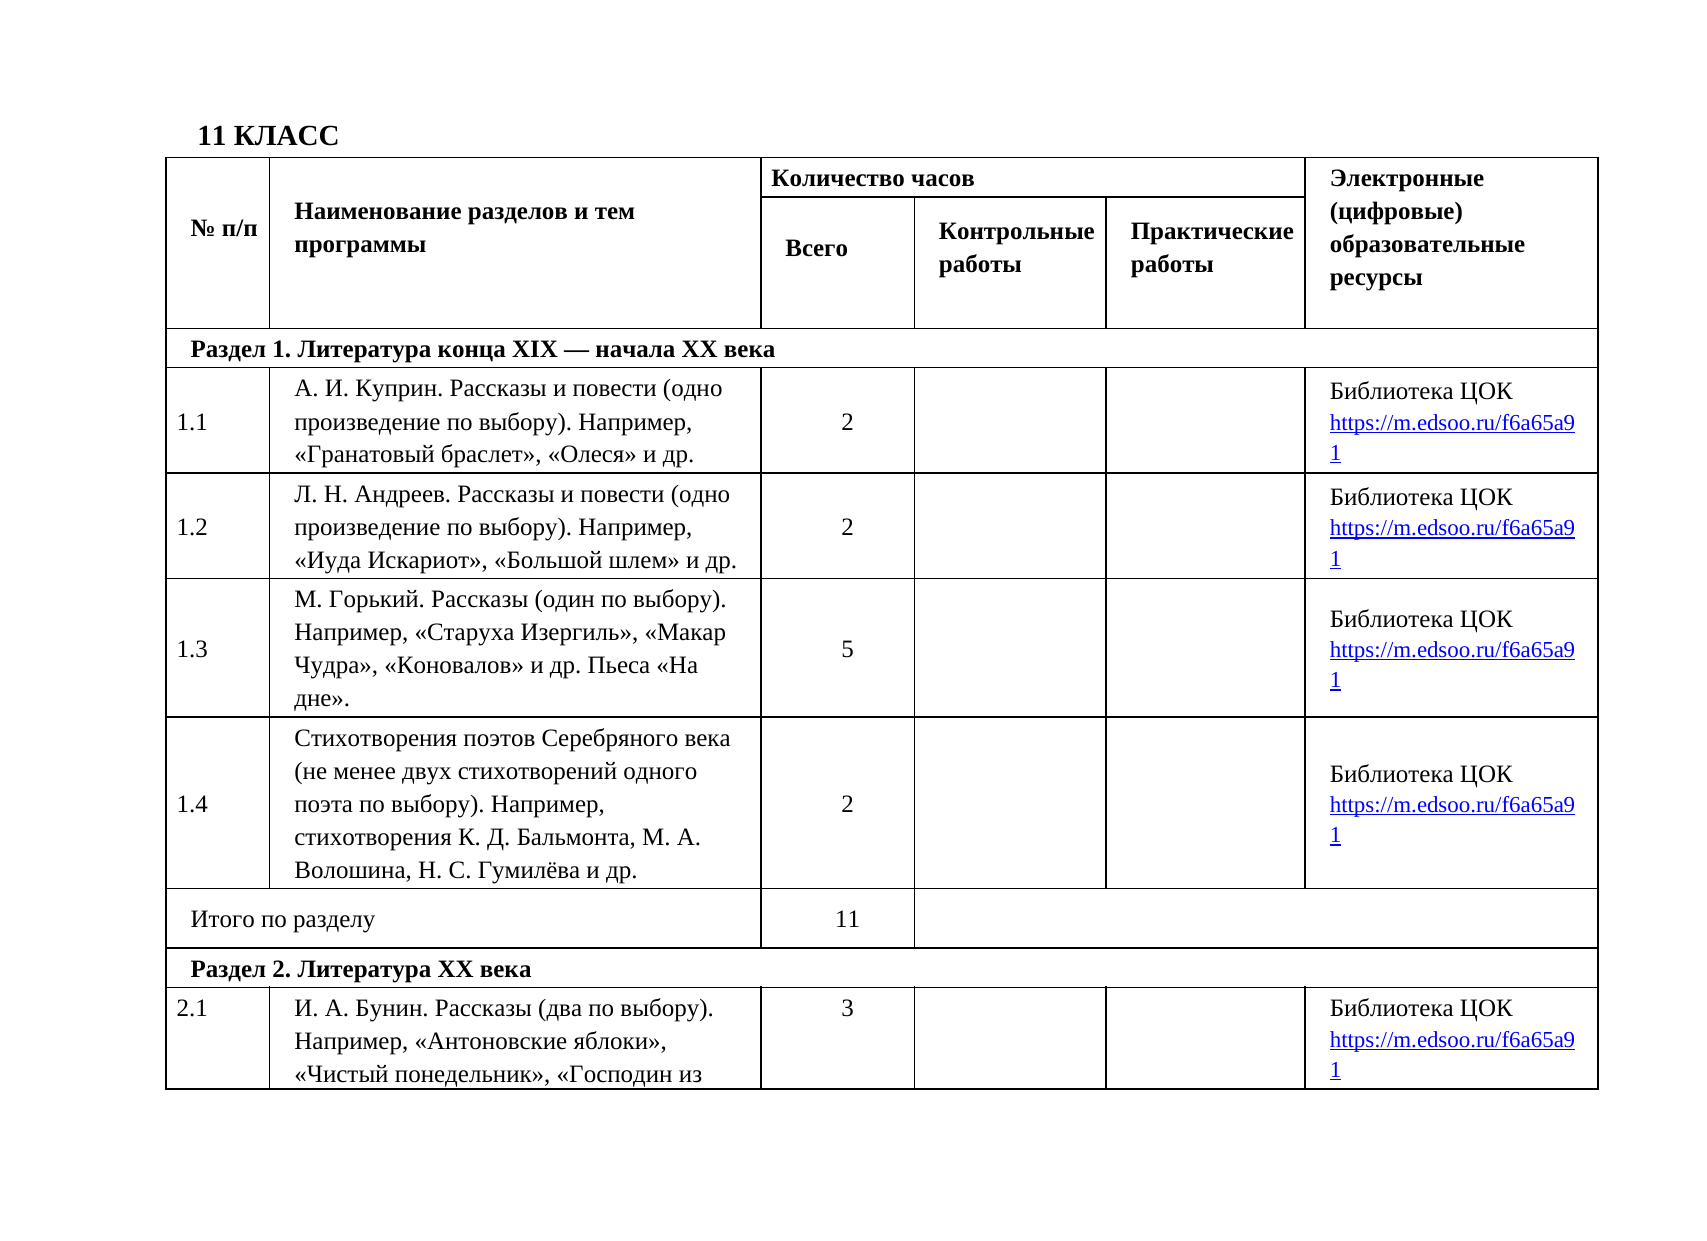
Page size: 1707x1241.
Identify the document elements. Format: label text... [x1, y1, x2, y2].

table_cell Библиотека ЦОК https://m.edsoo.ru/f6a65a91 [1306, 718, 1597, 887]
table_cell Стихотворения поэтов Серебряного века (не менее двух стихотворений одного поэта по выбору). Например, cтихотворения К. Д. Бальмонта, М. А. Волошина, Н. С. Гумилёва и др. [270, 718, 760, 887]
table_cell [915, 718, 1105, 887]
table_cell 2 [762, 474, 914, 578]
table_cell М. Горький. Рассказы (один по выбору). Например, «Старуха Изергиль», «Макар Чудра», «Коновалов» и др. Пьеса «На дне». [270, 579, 760, 716]
text 11 КЛАСС [190, 118, 1618, 152]
table_cell [915, 889, 1597, 947]
table_cell Всего [762, 198, 914, 327]
table_cell Практические работы [1107, 198, 1304, 327]
table_cell Библиотека ЦОК https://m.edsoo.ru/f6a65a91 [1306, 474, 1597, 578]
table_cell 11 [762, 889, 914, 947]
table_cell [1107, 988, 1304, 1088]
table_cell [1107, 718, 1304, 887]
table_cell Библиотека ЦОК https://m.edsoo.ru/f6a65a91 [1306, 368, 1597, 472]
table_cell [1306, 988, 1597, 1088]
table_header Наименование разделов и тем программы [270, 158, 760, 327]
table_cell [1107, 368, 1304, 472]
table_cell [1107, 474, 1304, 578]
table_cell Библиотека ЦОК https://m.edsoo.ru/f6a65a91 [1306, 579, 1597, 716]
table_cell [915, 988, 1105, 1088]
table_cell 2 [762, 718, 914, 887]
table_cell Итого по разделу [167, 889, 760, 947]
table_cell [270, 988, 760, 1088]
table_header № п/п [167, 158, 269, 327]
table_cell Л. Н. Андреев. Рассказы и повести (одно произведение по выбору). Например, «Иуда Искариот», «Большой шлем» и др. [270, 474, 760, 578]
table_header Электронные (цифровые) образовательные ресурсы [1306, 158, 1597, 327]
table_cell 1.1 [167, 368, 269, 472]
table_cell Контрольные работы [915, 198, 1105, 327]
table_cell А. И. Куприн. Рассказы и повести (одно произведение по выбору). Например, «Гранатовый браслет», «Олеся» и др. [270, 368, 760, 472]
table_cell Раздел 2. Литература ХХ века [167, 949, 1597, 986]
table_cell [1107, 579, 1304, 716]
table_cell 1.3 [167, 579, 269, 716]
table_header Количество часов [762, 158, 1304, 196]
table_cell 2 [762, 368, 914, 472]
table_cell 1.2 [167, 474, 269, 578]
table_cell [915, 579, 1105, 716]
table_cell Раздел 1. Литература конца XIX — начала ХХ века [167, 329, 1597, 367]
table_cell 3 [762, 988, 914, 1088]
table_cell [915, 474, 1105, 578]
table_cell 2.1 [167, 988, 269, 1088]
table_cell [915, 368, 1105, 472]
table_cell 1.4 [167, 718, 269, 887]
table_cell 5 [762, 579, 914, 716]
